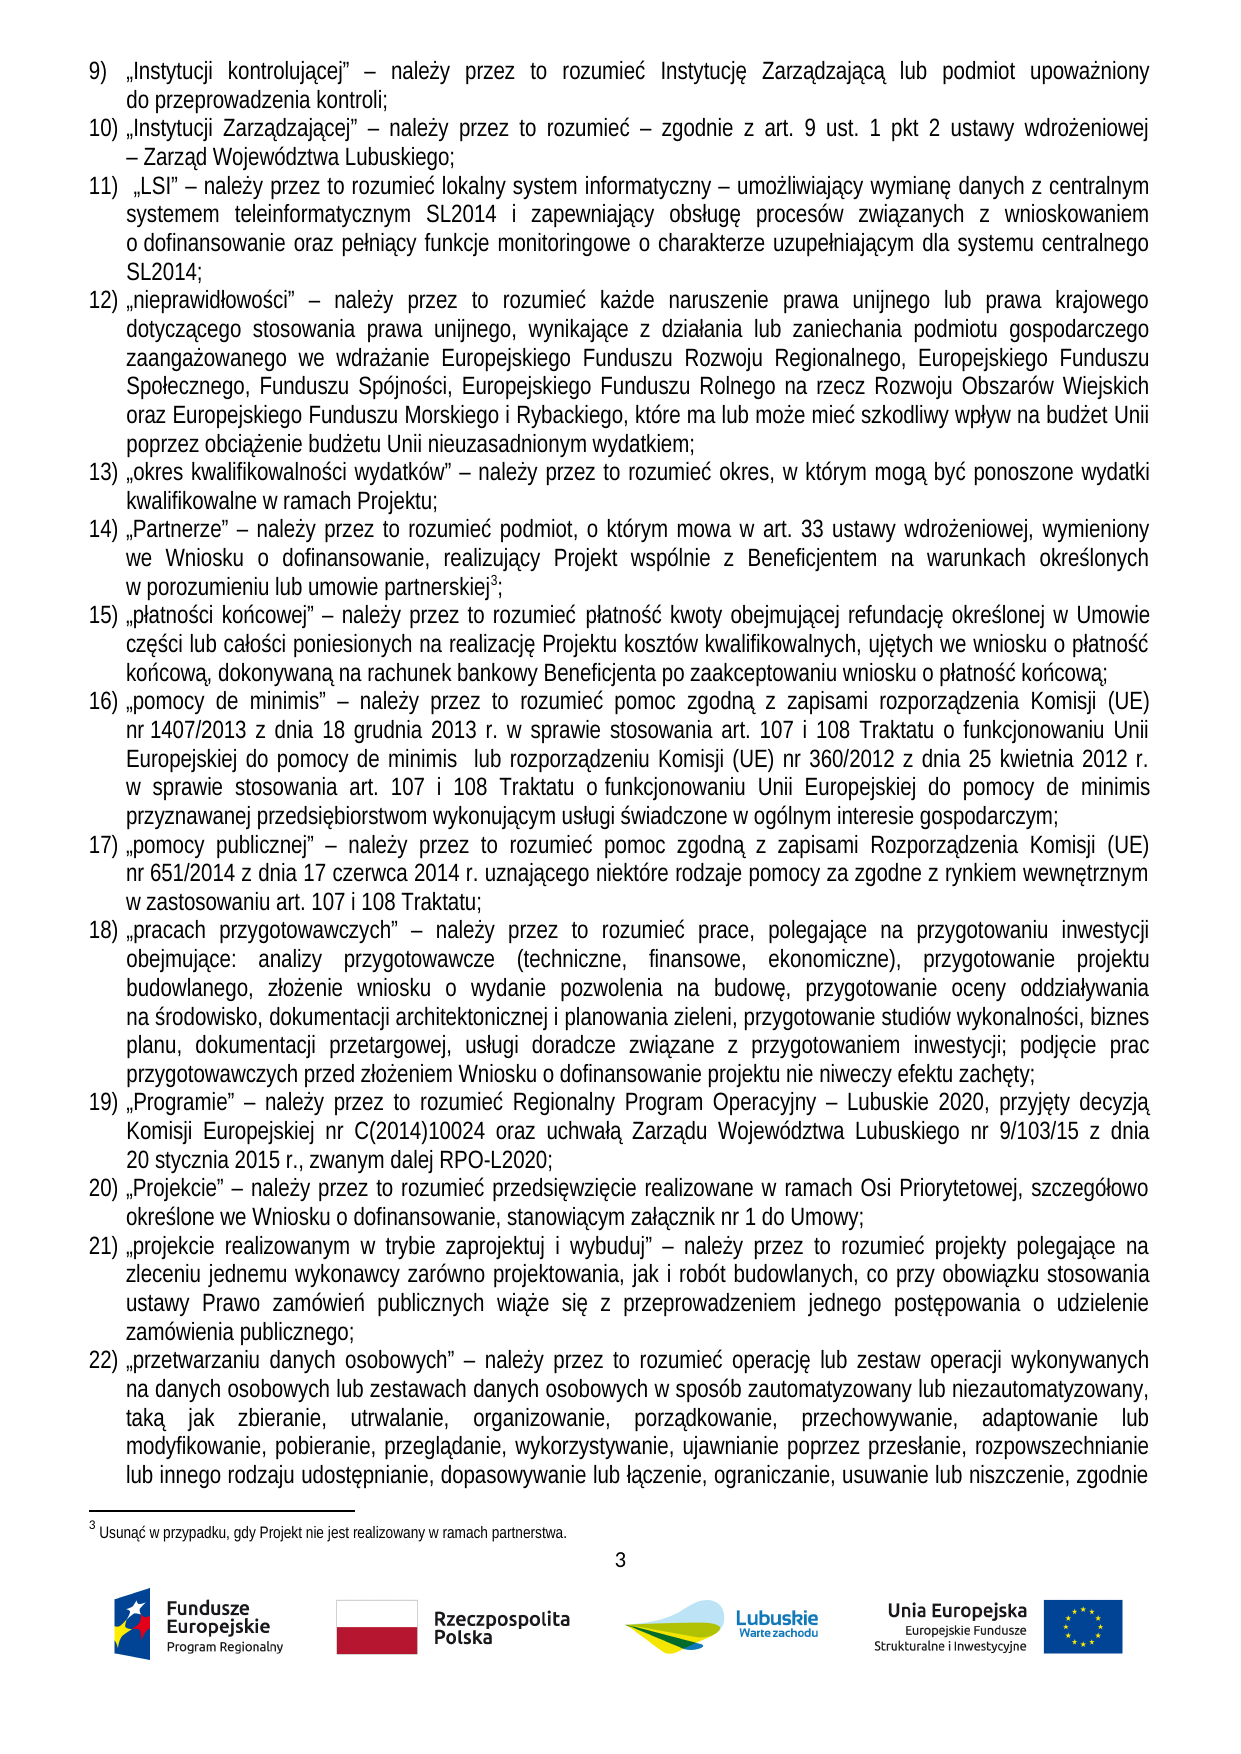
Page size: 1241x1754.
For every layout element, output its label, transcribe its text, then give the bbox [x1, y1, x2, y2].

list „LSI” – należy przez to rozumieć lokalny system informatyczny – umożliwiający wymianę danych z centralnym systemem teleinformatycznym SL2014 i zapewniający obsługę procesów związanych z wnioskowaniem o dofinansowanie oraz pełniący funkcje monitoringowe o charakterze uzupełniającym dla systemu centralnego SL2014; [89, 171, 1152, 285]
list „nieprawidłowości” – należy przez to rozumieć każde naruszenie prawa unijnego lub prawa krajowego dotyczącego stosowania prawa unijnego, wynikające z działania lub zaniechania podmiotu gospodarczego zaangażowanego we wdrażanie Europejskiego Funduszu Rozwoju Regionalnego, Europejskiego Funduszu Społecznego, Funduszu Spójności, Europejskiego Funduszu Rolnego na rzecz Rozwoju Obszarów Wiejskich oraz Europejskiego Funduszu Morskiego i Rybackiego, które ma lub może mieć szkodliwy wpływ na budżet Unii poprzez obciążenie budżetu Unii nieuzasadnionym wydatkiem; [89, 285, 1152, 457]
list „projekcie realizowanym w trybie zaprojektuj i wybuduj” – należy przez to rozumieć projekty polegające na zleceniu jednemu wykonawcy zarówno projektowania, jak i robót budowlanych, co przy obowiązku stosowania ustawy Prawo zamówień publicznych wiąże się z przeprowadzeniem jednego postępowania o udzielenie zamówienia publicznego; [89, 1231, 1152, 1345]
picture [88, 1572, 1152, 1681]
list „pomocy de minimis” – należy przez to rozumieć pomoc zgodną z zapisami rozporządzenia Komisji (UE) nr 1407/2013 z dnia 18 grudnia 2013 r. w sprawie stosowania art. 107 i 108 Traktatu o funkcjonowaniu Unii Europejskiej do pomocy de minimis lub rozporządzeniu Komisji (UE) nr 360/2012 z dnia 25 kwietnia 2012 r. w sprawie stosowania art. 107 i 108 Traktatu o funkcjonowaniu Unii Europejskiej do pomocy de minimis przyznawanej przedsiębiorstwom wykonującym usługi świadczone w ogólnym interesie gospodarczym; [89, 686, 1152, 829]
list „Instytucji kontrolującej” – należy przez to rozumieć Instytucję Zarządzającą lub podmiot upoważniony do przeprowadzenia kontroli; [89, 56, 1152, 113]
list „Projekcie” – należy przez to rozumieć przedsięwzięcie realizowane w ramach Osi Priorytetowej, szczegółowo określone we Wniosku o dofinansowanie, stanowiącym załącznik nr 1 do Umowy; [89, 1173, 1152, 1231]
list „Programie” – należy przez to rozumieć Regionalny Program Operacyjny – Lubuskie 2020, przyjęty decyzją Komisji Europejskiej nr C(2014)10024 oraz uchwałą Zarządu Województwa Lubuskiego nr 9/103/15 z dnia 20 stycznia 2015 r., zwanym dalej RPO-L2020; [89, 1087, 1152, 1173]
list „Partnerze” – należy przez to rozumieć podmiot, o którym mowa w art. 33 ustawy wdrożeniowej, wymieniony we Wniosku o dofinansowanie, realizujący Projekt wspólnie z Beneficjentem na warunkach określonych w porozumieniu lub umowie partnerskiej; [89, 514, 1152, 600]
list „Instytucji Zarządzającej” – należy przez to rozumieć – zgodnie z art. 9 ust. 1 pkt 2 ustawy wdrożeniowej – Zarząd Województwa Lubuskiego; [89, 113, 1152, 171]
list „pracach przygotowawczych” – należy przez to rozumieć prace, polegające na przygotowaniu inwestycji obejmujące: analizy przygotowawcze (techniczne, finansowe, ekonomiczne), przygotowanie projektu budowlanego, złożenie wniosku o wydanie pozwolenia na budowę, przygotowanie oceny oddziaływania na środowisko, dokumentacji architektonicznej i planowania zieleni, przygotowanie studiów wykonalności, biznes planu, dokumentacji przetargowej, usługi doradcze związane z przygotowaniem inwestycji; podjęcie prac przygotowawczych przed złożeniem Wniosku o dofinansowanie projektu nie niweczy efektu zachęty; [89, 916, 1152, 1087]
list „okres kwalifikowalności wydatków” – należy przez to rozumieć okres, w którym mogą być ponoszone wydatki kwalifikowalne w ramach Projektu; [89, 457, 1152, 514]
list „pomocy publicznej” – należy przez to rozumieć pomoc zgodną z zapisami Rozporządzenia Komisji (UE) nr 651/2014 z dnia 17 czerwca 2014 r. uznającego niektóre rodzaje pomocy za zgodne z rynkiem wewnętrznym w zastosowaniu art. 107 i 108 Traktatu; [89, 829, 1152, 916]
list „płatności końcowej” – należy przez to rozumieć płatność kwoty obejmującej refundację określonej w Umowie części lub całości poniesionych na realizację Projektu kosztów kwalifikowalnych, ujętych we wniosku o płatność końcową, dokonywaną na rachunek bankowy Beneficjenta po zaakceptowaniu wniosku o płatność końcową; [89, 600, 1152, 686]
